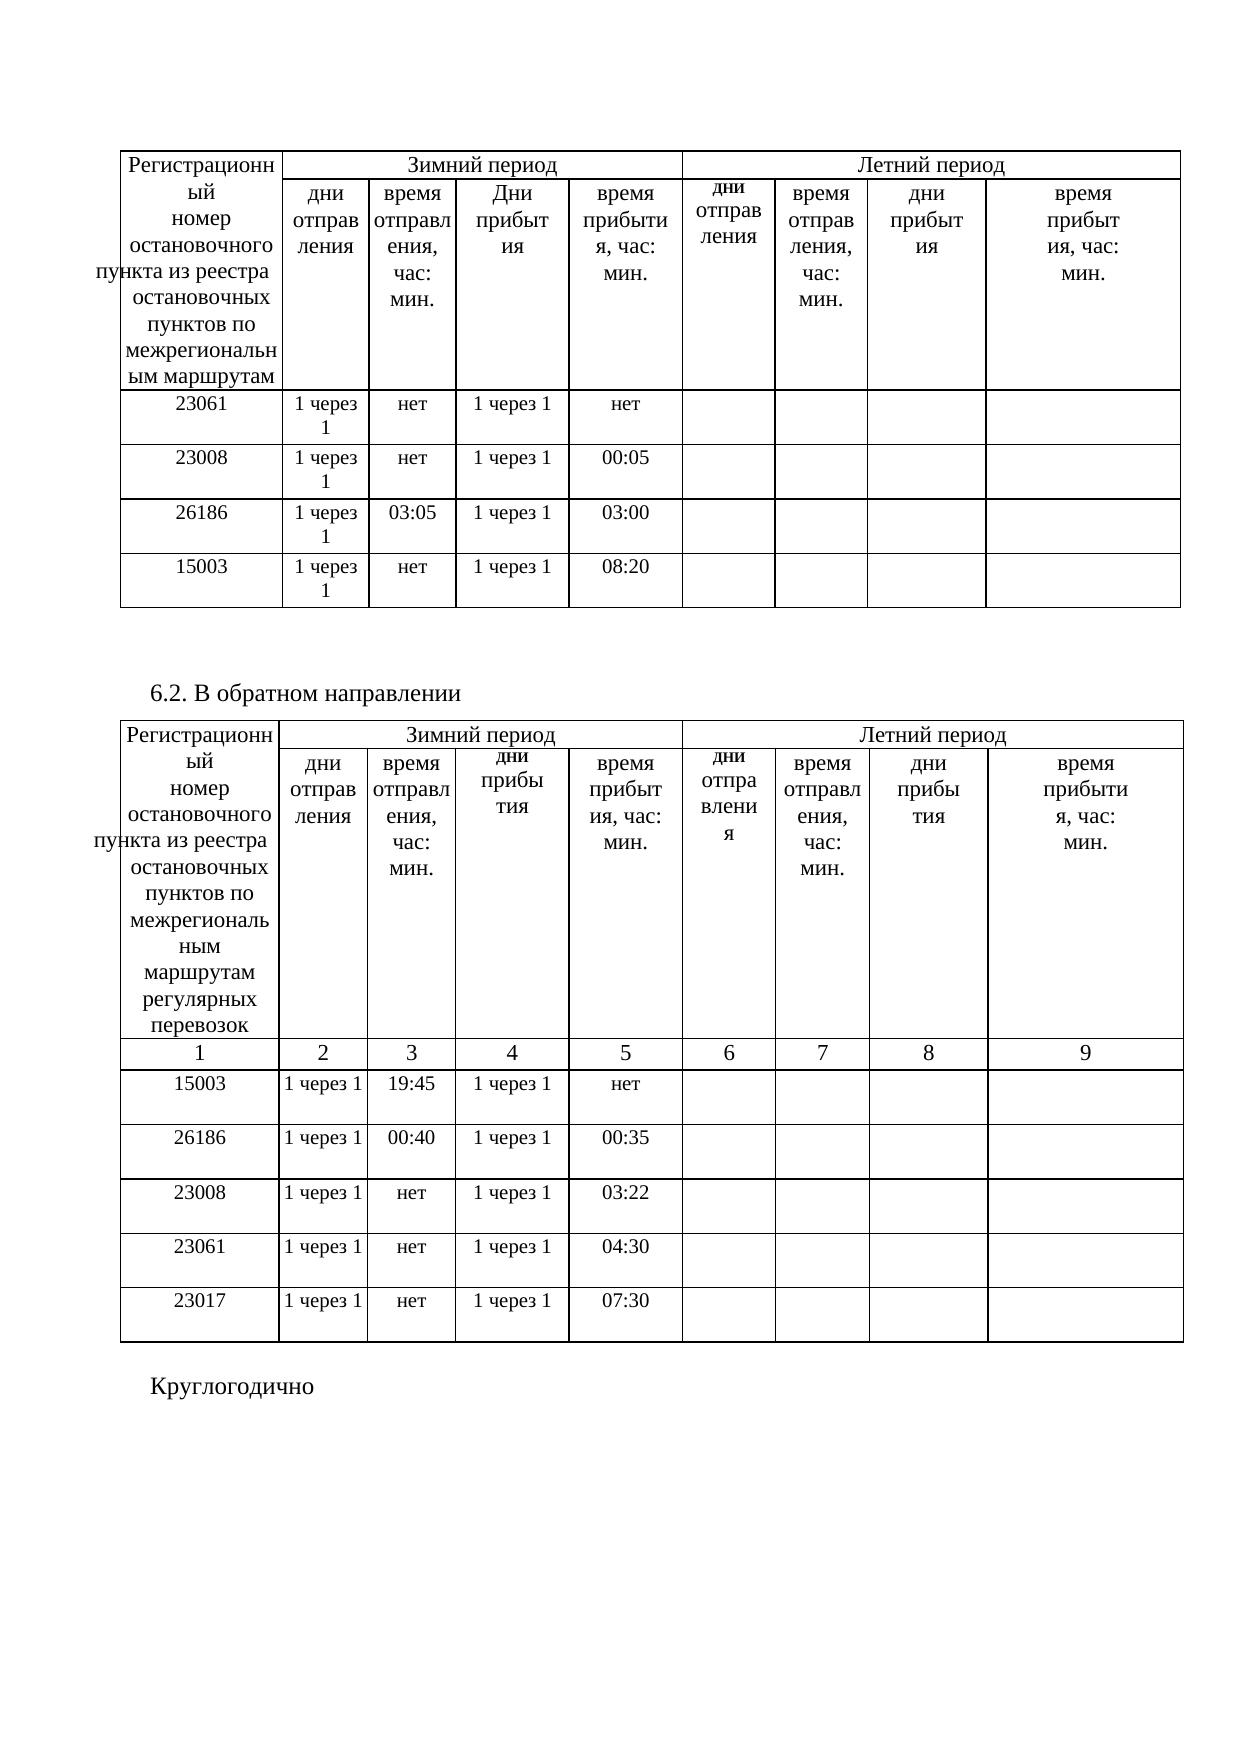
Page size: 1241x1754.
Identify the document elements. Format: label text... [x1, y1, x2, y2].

table_cell время прибыти я, час: мин. [570, 180, 682, 389]
table_cell 08:20 [570, 554, 682, 607]
table_header Летний период [683, 721, 1183, 747]
table_cell 7 [776, 1039, 869, 1069]
table_cell [987, 554, 1180, 607]
table_cell дни прибы тия [870, 749, 987, 1037]
table_cell Дни прибыт ия [457, 180, 568, 389]
table_cell 1 через 1 [283, 554, 368, 607]
table_cell 1 через 1 [280, 1234, 367, 1287]
table_cell [868, 391, 985, 444]
table_cell время отправл ения, час: мин. [776, 749, 869, 1037]
table_cell [987, 500, 1180, 552]
table_cell [776, 1125, 869, 1178]
table_header Летний период [683, 152, 1180, 178]
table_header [121, 152, 282, 389]
table_cell 03:22 [570, 1180, 682, 1232]
table_cell 23017 [121, 1288, 278, 1341]
table_cell [683, 445, 774, 498]
table_cell [683, 1288, 775, 1341]
table_cell [987, 445, 1180, 498]
table_cell 1 через 1 [456, 1071, 568, 1124]
table_header Регистрационный номер остановочного пункта из реестра остановочных пунктов по межрегиональным маршрутам регулярных перевозок [121, 721, 278, 1037]
table_cell 04:30 [570, 1234, 682, 1287]
table_cell время прибыт ия, час: мин. [570, 749, 682, 1037]
table_cell 1 через 1 [280, 1071, 367, 1124]
table_cell 26186 [121, 500, 282, 552]
table_cell [776, 1288, 869, 1341]
table_cell 07:30 [570, 1288, 682, 1341]
table_cell ДНИ отпра влени я [683, 749, 775, 1037]
table_cell время отправ ления, час: мин. [776, 180, 867, 389]
table_cell 1 через 1 [456, 1180, 568, 1232]
table_cell [989, 1125, 1183, 1178]
table_cell 6 [683, 1039, 775, 1069]
table_cell [868, 445, 985, 498]
table_cell 00:40 [368, 1125, 455, 1178]
table_cell [683, 1234, 775, 1287]
table_cell 1 [121, 1039, 278, 1069]
table_cell [870, 1180, 987, 1232]
table_cell 19:45 [368, 1071, 455, 1124]
table_cell 23008 [121, 1180, 278, 1232]
table_cell 8 [870, 1039, 987, 1069]
table_cell [987, 391, 1180, 444]
table_cell 4 [456, 1039, 568, 1069]
table_cell [683, 1125, 775, 1178]
table_cell время отправл ения, час: мин. [368, 749, 455, 1037]
table_cell 2 [280, 1039, 367, 1069]
table_cell [683, 554, 774, 607]
table_cell [683, 1071, 775, 1124]
table_cell 1 через 1 [283, 500, 368, 552]
table_cell 03:05 [370, 500, 455, 552]
table_cell нет [368, 1180, 455, 1232]
table_cell 1 через 1 [283, 445, 368, 498]
table_cell [683, 391, 774, 444]
table_header Зимний период [283, 152, 682, 178]
table_cell 1 через 1 [283, 391, 368, 444]
table_cell 3 [368, 1039, 455, 1069]
table_cell нет [570, 1071, 682, 1124]
text 6.2. В обратном направлении [150, 678, 1090, 707]
table_cell 1 через 1 [280, 1180, 367, 1232]
table_cell дни отправ ления [283, 180, 368, 389]
table_cell нет [370, 445, 455, 498]
table_cell [989, 1234, 1183, 1287]
table_cell 1 через 1 [457, 500, 568, 552]
table_cell [870, 1071, 987, 1124]
table_cell время прибыти я, час: мин. [989, 749, 1183, 1037]
table_cell 00:05 [570, 445, 682, 498]
table_cell 5 [570, 1039, 682, 1069]
table_cell [870, 1234, 987, 1287]
table_cell 1 через 1 [280, 1125, 367, 1178]
table_cell дни прибыт ия [868, 180, 985, 389]
table_cell 1 через 1 [280, 1288, 367, 1341]
table_cell время отправл ения, час: мин. [370, 180, 455, 389]
table_cell [989, 1071, 1183, 1124]
table_cell [683, 500, 774, 552]
table_cell 1 через 1 [456, 1288, 568, 1341]
table_cell [776, 1071, 869, 1124]
table_cell 15003 [121, 1071, 278, 1124]
table_cell время прибыт ия, час: мин. [987, 180, 1180, 389]
table_cell нет [370, 554, 455, 607]
table_cell ДНИ отправ ления [683, 180, 774, 389]
table_cell 26186 [121, 1125, 278, 1178]
table_cell [776, 500, 867, 552]
table_cell [870, 1288, 987, 1341]
table_cell [776, 554, 867, 607]
table_cell дни отправ ления [280, 749, 367, 1037]
table_cell [870, 1125, 987, 1178]
table_cell [776, 445, 867, 498]
table_cell 1 через 1 [457, 391, 568, 444]
table_cell 00:35 [570, 1125, 682, 1178]
table_cell нет [368, 1234, 455, 1287]
table_cell 9 [989, 1039, 1183, 1069]
table_cell 23008 [121, 445, 282, 498]
table_cell [989, 1288, 1183, 1341]
table_cell ДНИ прибы тия [456, 749, 568, 1037]
table_cell [868, 554, 985, 607]
table_cell [776, 1180, 869, 1232]
table_cell 1 через 1 [457, 554, 568, 607]
table_cell 23061 [121, 391, 282, 444]
table_cell 23061 [121, 1234, 278, 1287]
table_cell 03:00 [570, 500, 682, 552]
table_cell 15003 [121, 554, 282, 607]
table_cell 1 через 1 [456, 1234, 568, 1287]
table_cell [776, 391, 867, 444]
table_cell нет [370, 391, 455, 444]
table_cell [868, 500, 985, 552]
table_cell 1 через 1 [457, 445, 568, 498]
table_cell 1 через 1 [456, 1125, 568, 1178]
table_cell нет [368, 1288, 455, 1341]
table_header Зимний период [280, 721, 682, 747]
table_cell [683, 1180, 775, 1232]
table_cell [776, 1234, 869, 1287]
table_cell нет [570, 391, 682, 444]
table_cell [989, 1180, 1183, 1232]
text Круглогодично [150, 1371, 1090, 1400]
